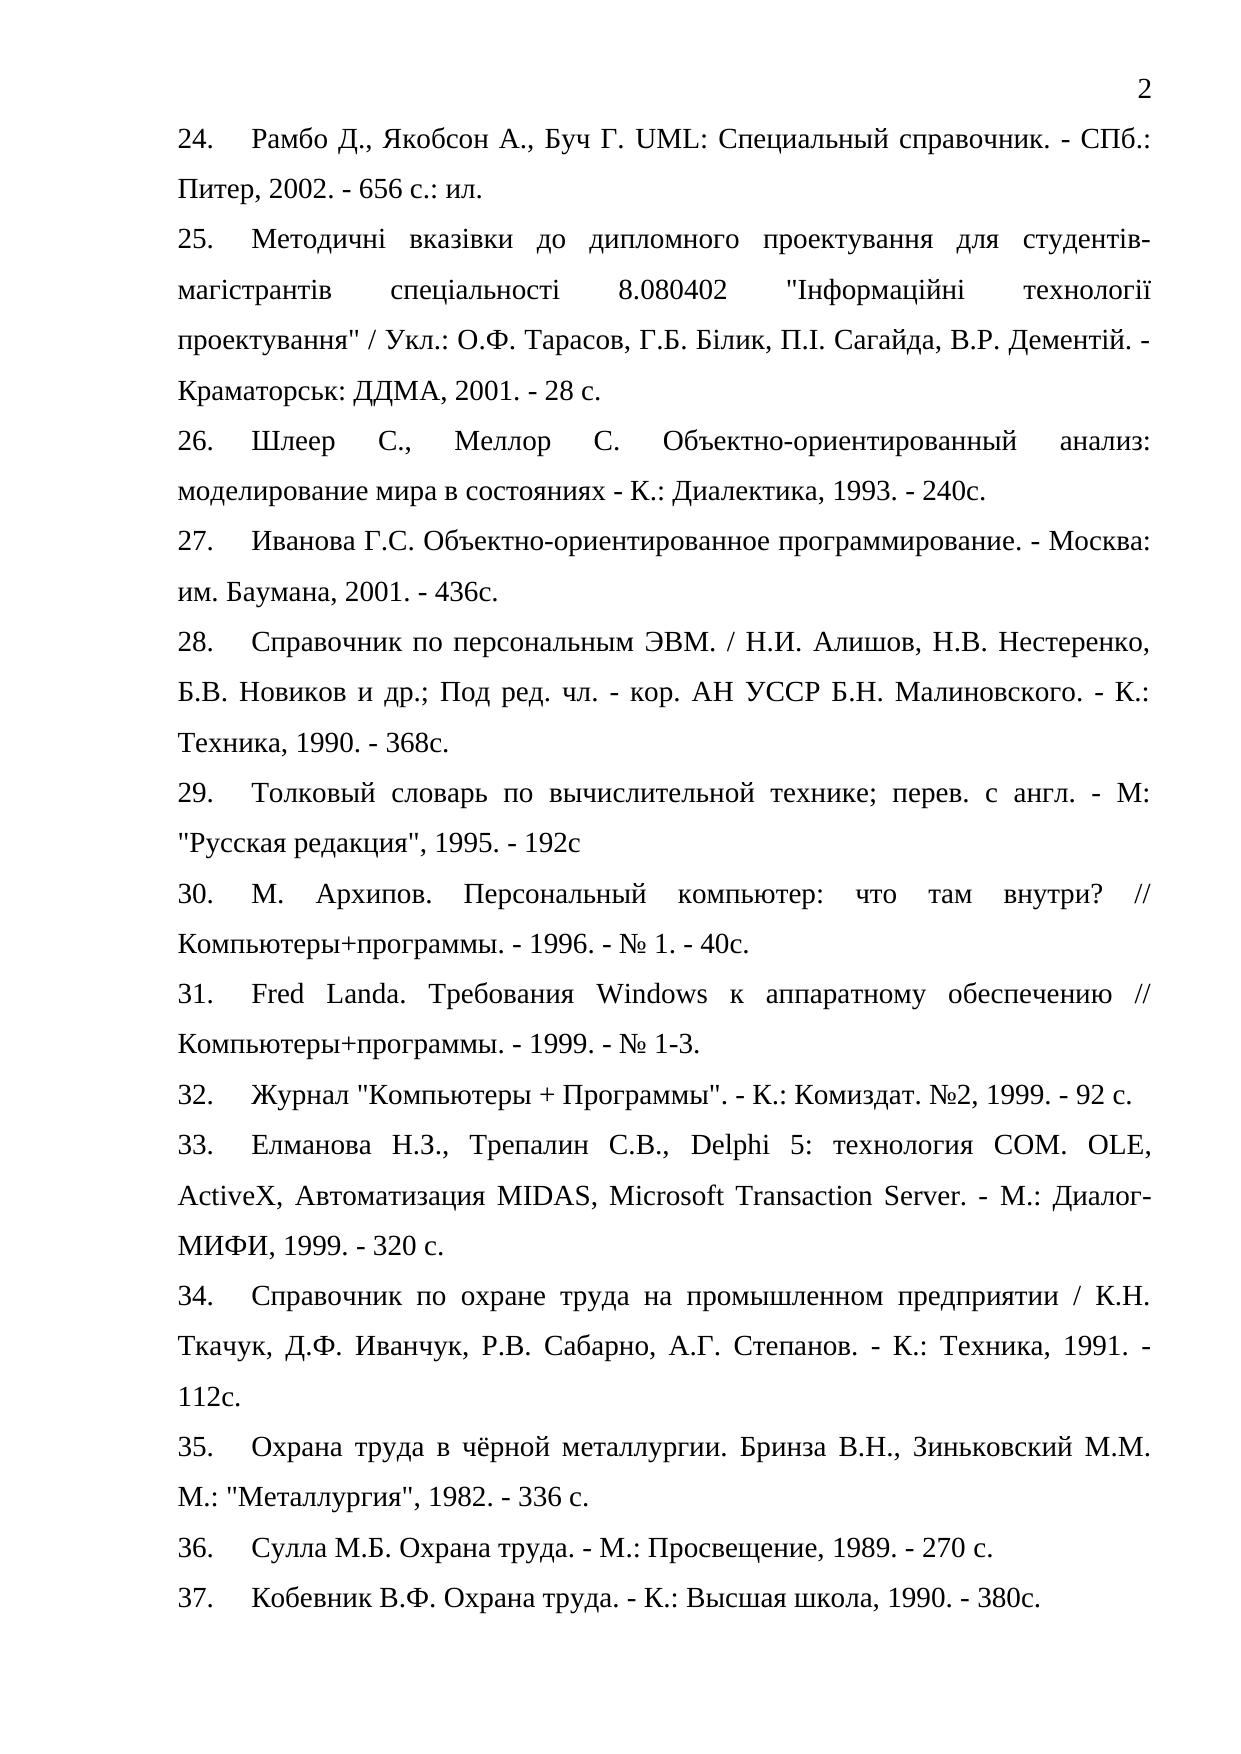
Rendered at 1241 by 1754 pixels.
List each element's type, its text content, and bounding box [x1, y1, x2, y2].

text Елманова Н.З., Трепалин С.В., Delphi 5: технология COM. OLE, ActiveX, Автоматизация MIDAS, Microsoft Transaction Server. - М.: Диалог-МИФИ, 1999. - 320 с. [177, 1127, 1152, 1261]
text Охрана труда в чёрной металлургии. Бринза В.Н., Зиньковский М.М. М.: "Металлургия", 1982. - 336 с. [177, 1429, 1152, 1513]
text М. Архипов. Персональный компьютер: что там внутри? // Компьютеры+программы. - 1996. - № 1. - 40с. [177, 876, 1152, 959]
text Справочник по охране труда на промышленном предприятии / К.Н. Ткачук, Д.Ф. Иванчук, Р.В. Сабарно, А.Г. Степанов. - К.: Техника, 1991. - 112с. [177, 1278, 1152, 1412]
text Справочник по персональным ЭВМ. / Н.И. Алишов, Н.В. Нестеренко, Б.В. Новиков и др.; Под ред. чл. - кор. АН УССР Б.Н. Малиновского. - К.: Техника, 1990. - 368с. [177, 624, 1152, 758]
text Fred Landa. Требования Windows к аппаратному обеспечению // Компьютеры+программы. - 1999. - № 1-3. [177, 976, 1152, 1060]
text Рамбо Д., Якобсон А., Буч Г. UML: Специальный справочник. - СПб.: Питер, 2002. - 656 с.: ил. [177, 121, 1152, 205]
text Иванова Г.С. Объектно-ориентированное программирование. - Москва: им. Баумана, 2001. - 436с. [177, 523, 1152, 607]
text Cулла М.Б. Охрана труда. - М.: Просвещение, 1989. - 270 c. [177, 1530, 1152, 1563]
text Толковый словарь по вычислительной технике; перев. с англ. - М: "Русская редакция", 1995. - 192с [177, 775, 1152, 859]
text Журнал "Компьютеры + Программы". - К.: Комиздат. №2, 1999. - 92 с. [177, 1077, 1152, 1111]
text Кобевник В.Ф. Охрана труда. - К.: Высшая школа, 1990. - 380с. [177, 1580, 1152, 1614]
text Методичні вказівки до дипломного проектування для студентів-магістрантів спеціальності 8.080402 "Інформаційні технології проектування" / Укл.: О.Ф. Тарасов, Г.Б. Білик, П.І. Сагайда, В.Р. Дементій. - Краматорськ: ДДМА, 2001. - 28 с. [177, 222, 1152, 406]
text Шлеер С., Меллор С. Объектно-ориентированный анализ: моделирование мира в состояниях - К.: Диалектика, 1993. - 240с. [177, 423, 1152, 507]
